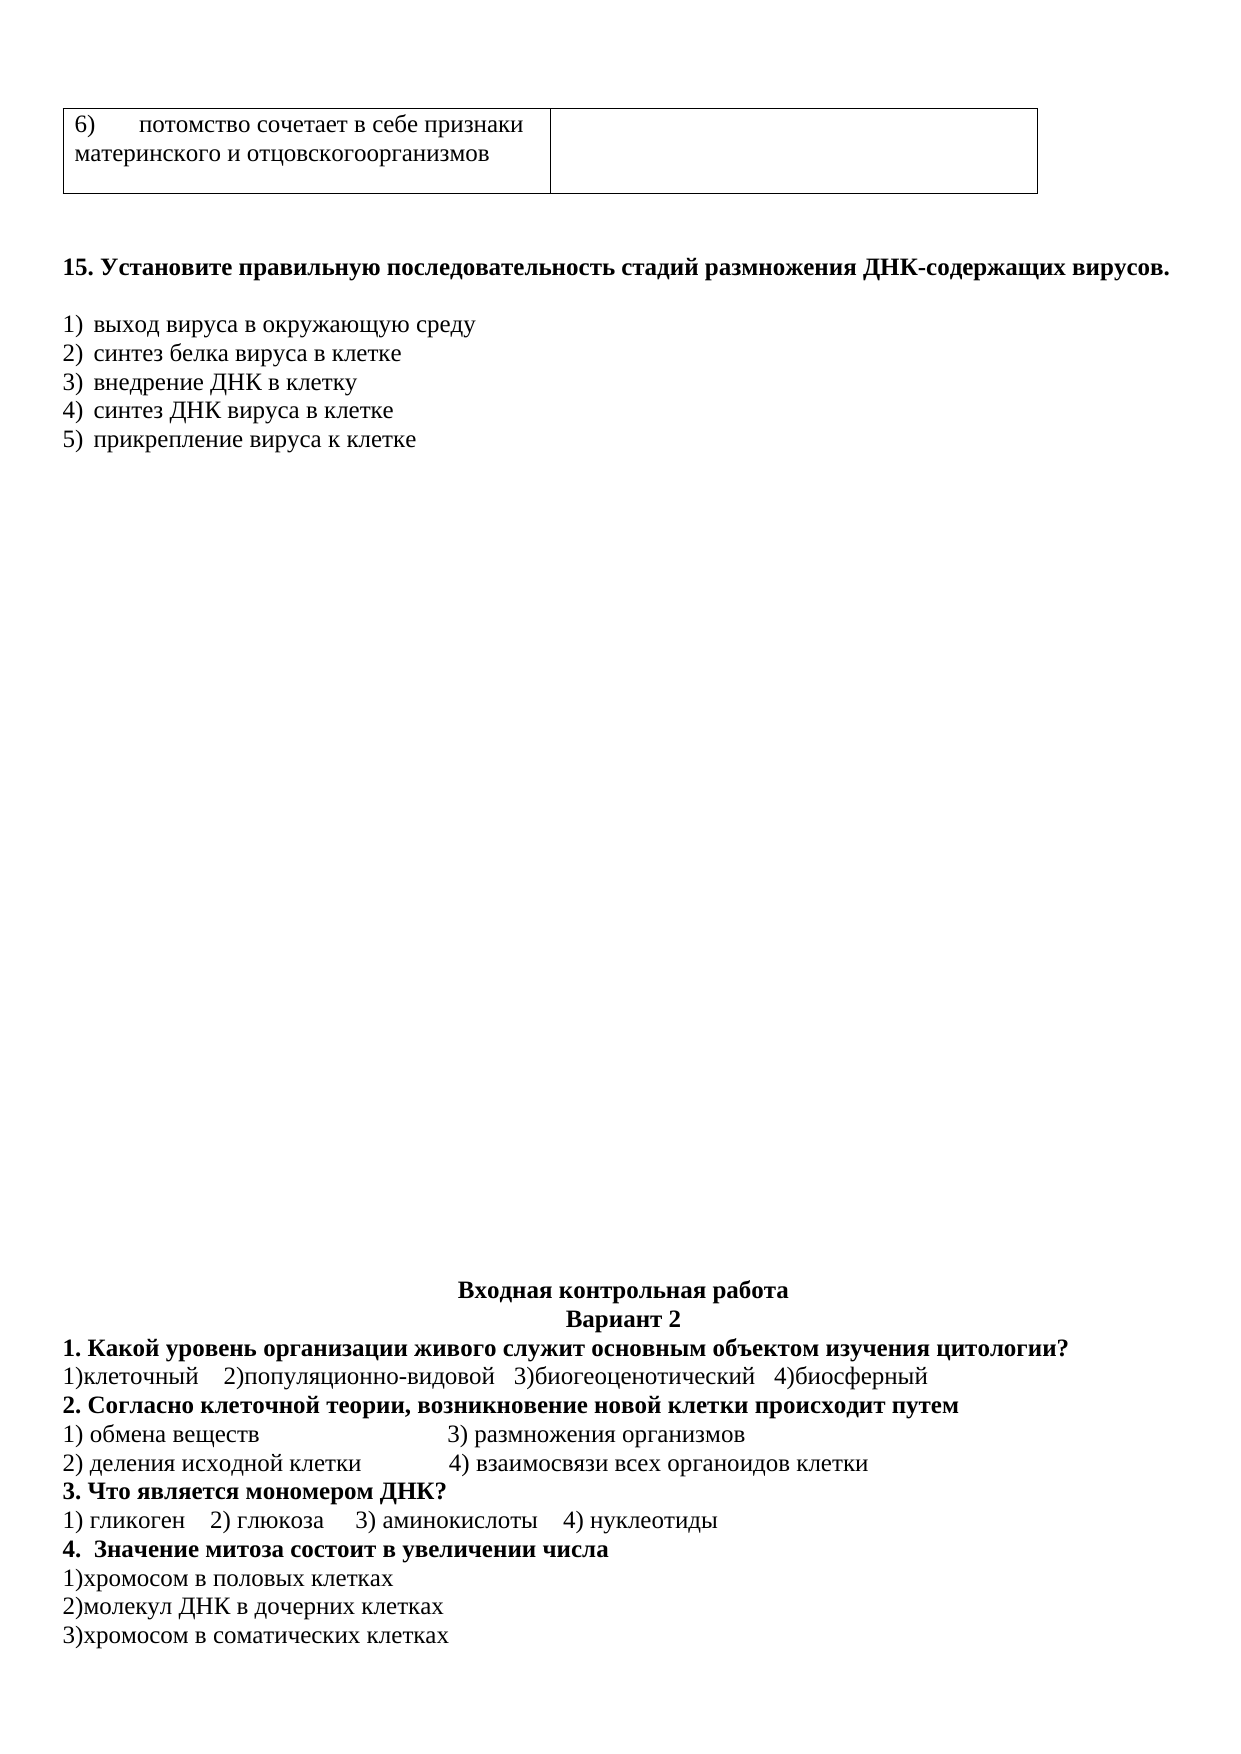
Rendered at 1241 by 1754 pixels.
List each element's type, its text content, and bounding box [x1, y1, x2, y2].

text 2) синтез белка вируса в клетке [62, 338, 1184, 367]
text 4. Значение митоза состоит в увеличении числа [62, 1534, 1184, 1563]
text 1) выход вируса в окружающую среду [62, 309, 1184, 338]
text 3) внедрение ДНК в клетку [62, 367, 1184, 396]
text 5) прикрепление вируса к клетке [62, 424, 1184, 453]
text Входная контрольная работа [62, 1275, 1184, 1304]
text 1)клеточный 2)популяционно-видовой 3)биогеоценотический 4)биосферный [62, 1361, 1184, 1390]
text 4) синтез ДНК вируса в клетке [62, 396, 1184, 424]
text 2. Со­глас­но кле­точ­ной тео­рии, воз­ник­но­ве­ние новой клет­ки про­ис­хо­дит путем [62, 1390, 1184, 1419]
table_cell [551, 109, 1037, 193]
text Вариант 2 [62, 1304, 1184, 1333]
text 2) де­ле­ния ис­ход­ной клет­ки 4) вза­и­мо­свя­зи всех ор­га­но­и­дов клет­ки [62, 1448, 1184, 1476]
text 3. Что является мономером ДНК? 1) гликоген 2) глюкоза 3) аминокислоты 4) нуклеотиды [62, 1476, 1184, 1534]
text 3)хромосом в соматических клетках [62, 1620, 1184, 1649]
text 1) об­ме­на ве­ществ 3) раз­мно­же­ния ор­га­низ­мов [62, 1419, 1184, 1448]
text 2)молекул ДНК в дочерних клетках [62, 1591, 1184, 1620]
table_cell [64, 109, 550, 193]
text 1)хромосом в половых клетках [62, 1563, 1184, 1591]
text 15. Установите правильную последовательность стадий размножения ДНК-содержащих вирусов. [62, 223, 1184, 281]
text 1. Какой уровень организации живого служит основным объектом изучения цитологии? [62, 1333, 1184, 1361]
